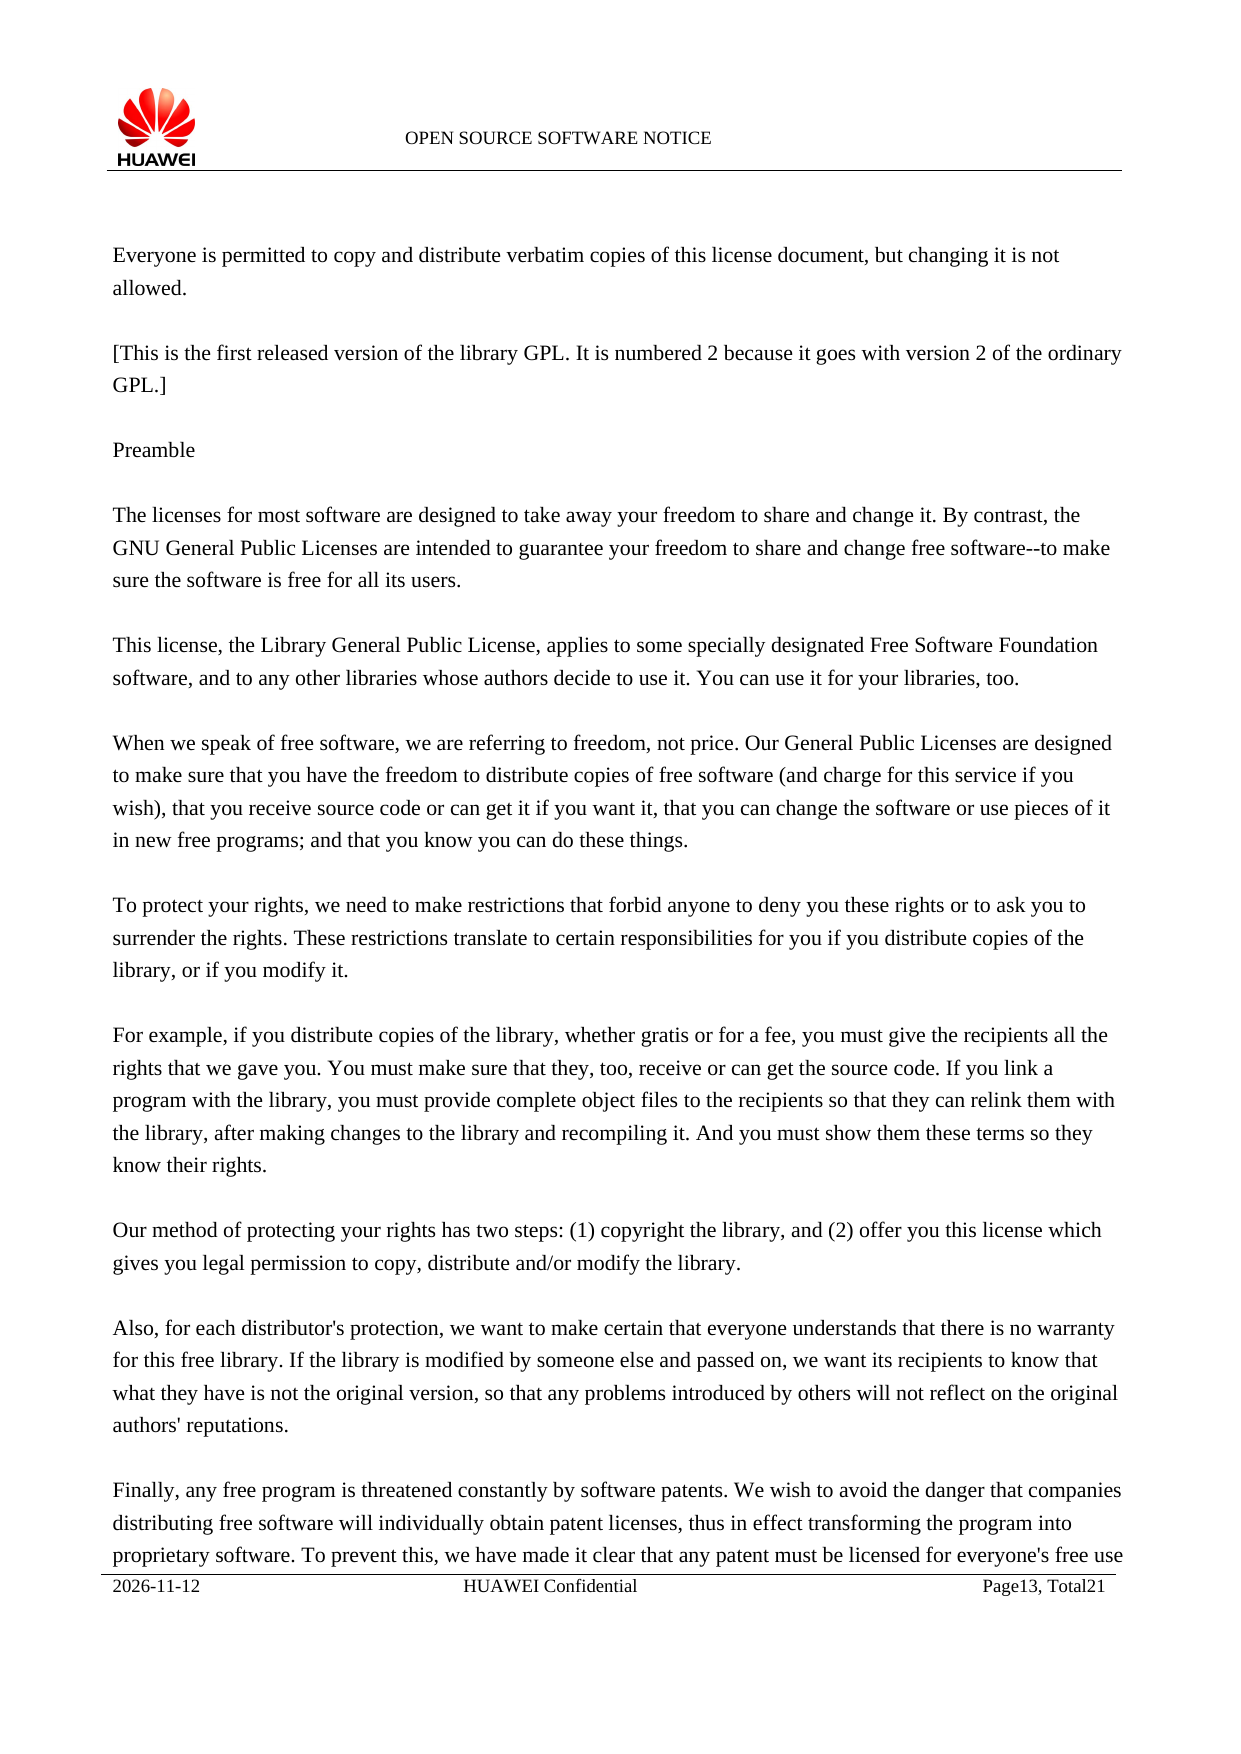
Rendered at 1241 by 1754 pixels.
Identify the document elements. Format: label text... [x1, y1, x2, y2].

picture [118, 88, 195, 166]
